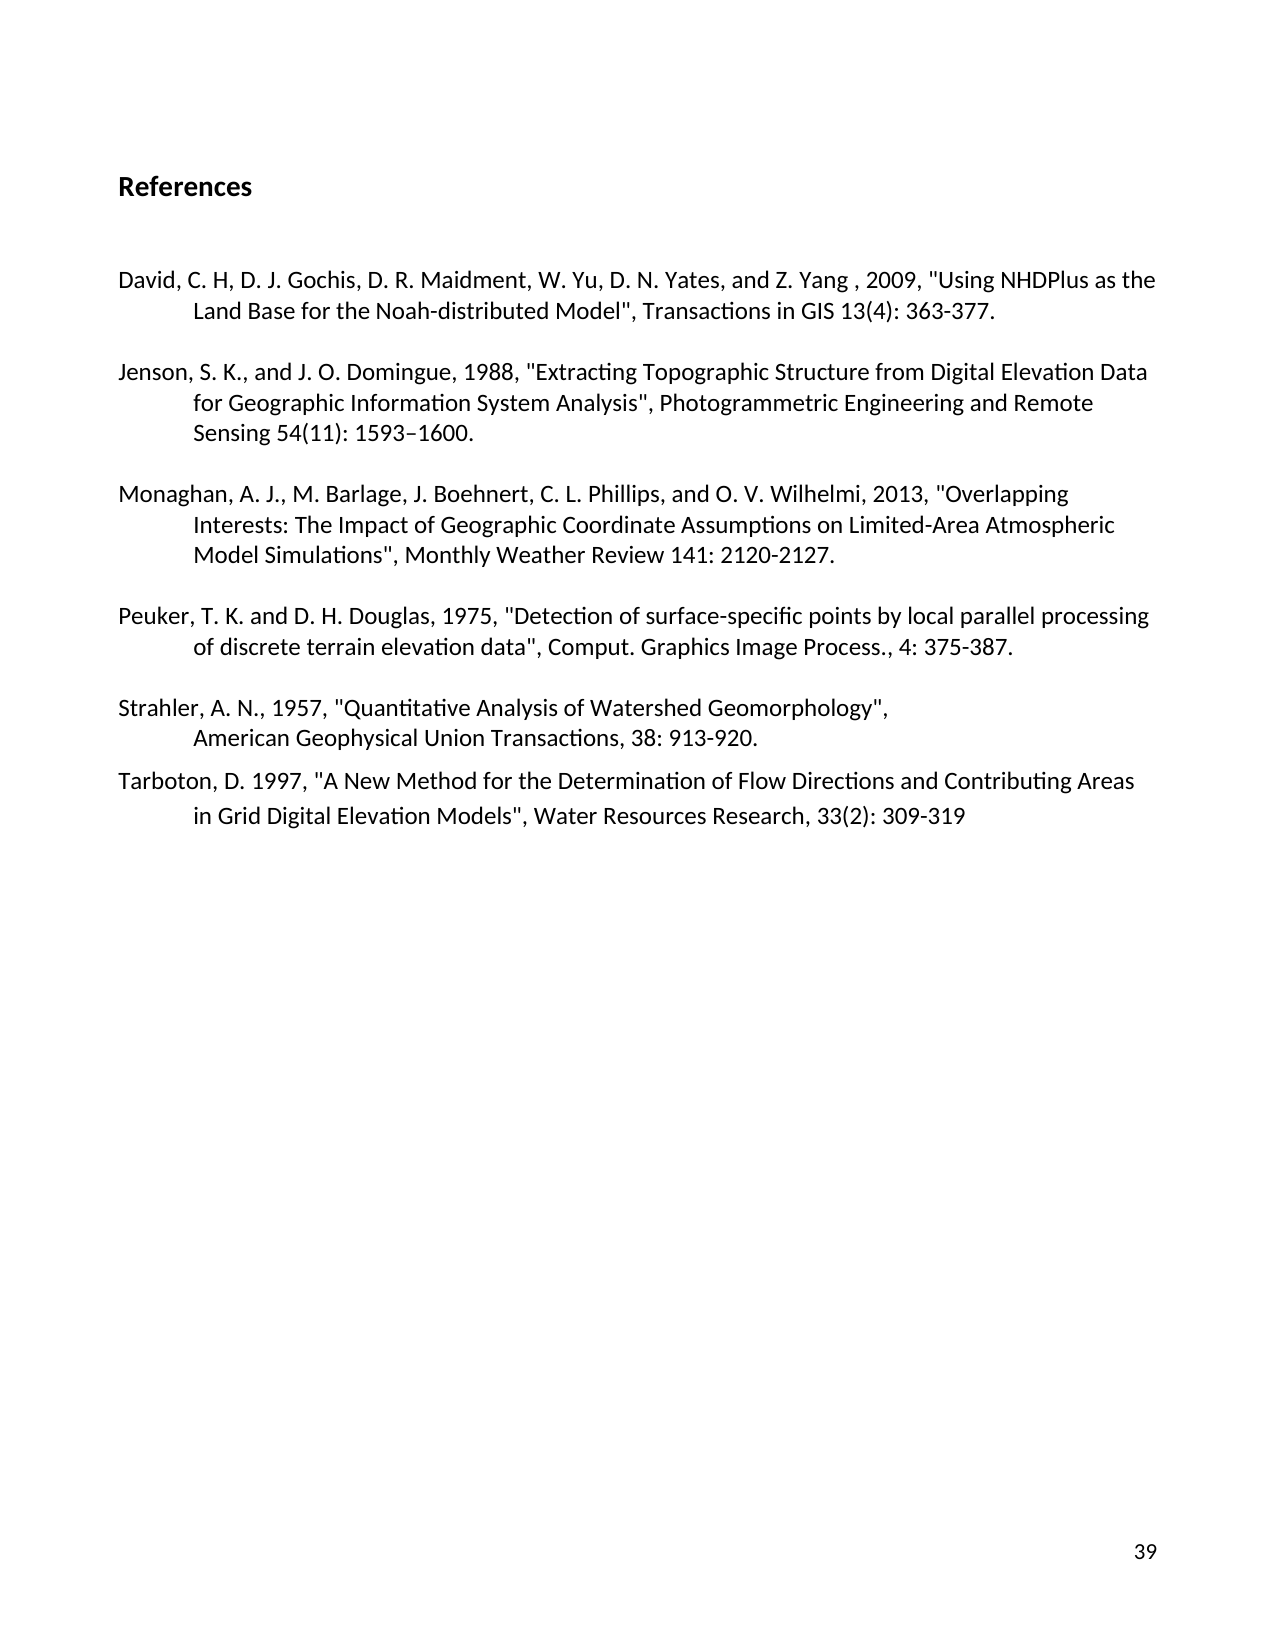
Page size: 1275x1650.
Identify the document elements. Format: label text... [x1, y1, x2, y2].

text Strahler, A. N., 1957, "Quantitative Analysis of Watershed Geomorphology", [118, 692, 1157, 722]
subtitle References [118, 168, 1157, 204]
text Peuker, T. K. and D. H. Douglas, 1975, "Detection of surface-specific points by local parallel processing of discrete terrain elevation data", Comput. Graphics Image Process., 4: 375-387. [118, 600, 1157, 661]
text American Geophysical Union Transactions, 38: 913-920. [118, 722, 1157, 753]
text David, C. H, D. J. Gochis, D. R. Maidment, W. Yu, D. N. Yates, and Z. Yang , 2009, "Using NHDPlus as the Land Base for the Noah-distributed Model", Transactions in GIS 13(4): 363-377. [118, 264, 1157, 326]
text Tarboton, D. 1997, "A New Method for the Determination of Flow Directions and Contributing Areas in Grid Digital Elevation Models", Water Resources Research, 33(2): 309-319 [118, 765, 1157, 831]
text Monaghan, A. J., M. Barlage, J. Boehnert, C. L. Phillips, and O. V. Wilhelmi, 2013, "Overlapping Interests: The Impact of Geographic Coordinate Assumptions on Limited-Area Atmospheric Model Simulations", Monthly Weather Review 141: 2120-2127. [118, 478, 1157, 570]
text Jenson, S. K., and J. O. Domingue, 1988, "Extracting Topographic Structure from Digital Elevation Data for Geographic Information System Analysis", Photogrammetric Engineering and Remote Sensing 54(11): 1593–1600. [118, 356, 1157, 448]
